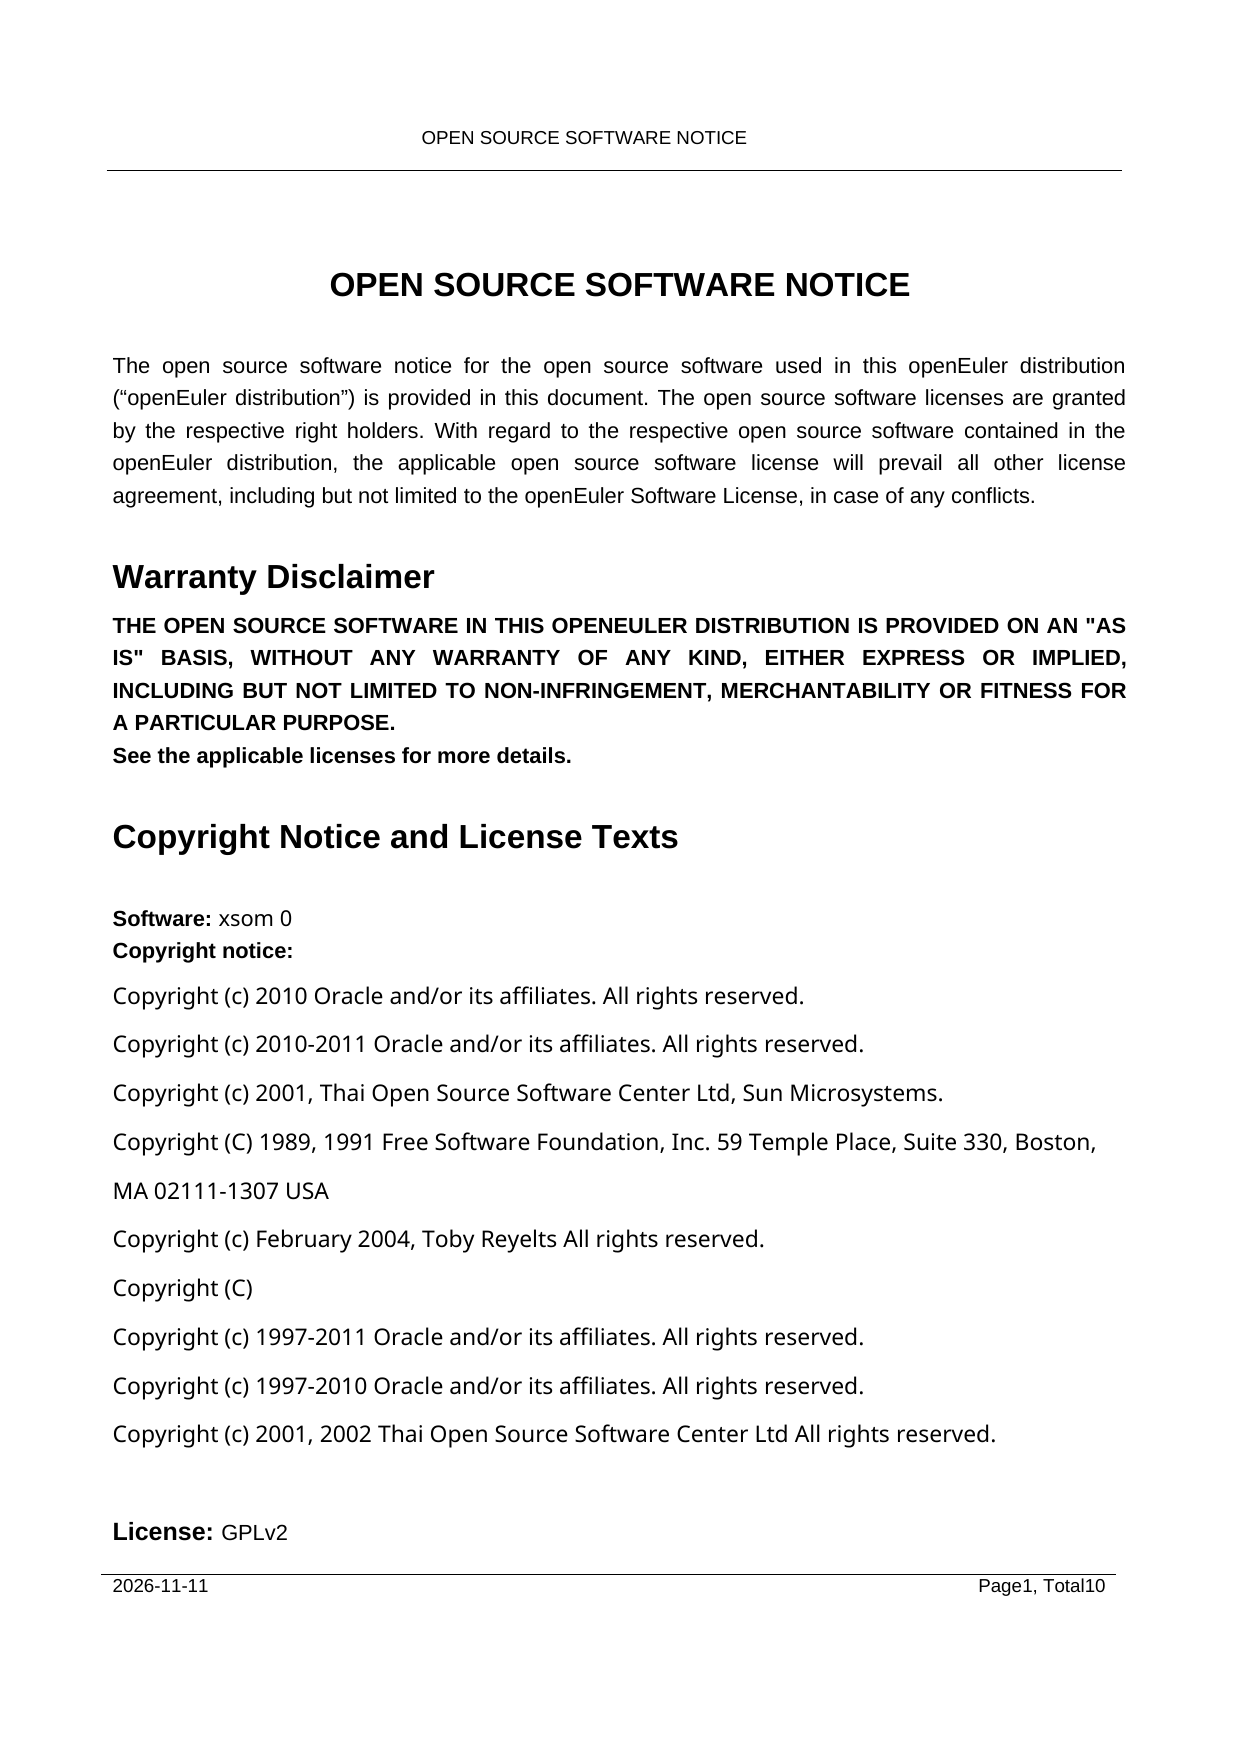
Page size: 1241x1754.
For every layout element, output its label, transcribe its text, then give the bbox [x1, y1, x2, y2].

text The open source software notice for the open source software used in this openEuler distribution (“openEuler distribution”) is provided in this document. The open source software licenses are granted by the respective right holders. With regard to the respective open source software contained in the openEuler distribution, the applicable open source software license will prevail all other license agreement, including but not limited to the openEuler Software License, in case of any conflicts. [112, 349, 1128, 511]
text Copyright notice: [112, 934, 1128, 966]
text THE OPEN SOURCE SOFTWARE IN THIS OPENEULER DISTRIBUTION IS PROVIDED ON AN "AS IS" BASIS, WITHOUT ANY WARRANTY OF ANY KIND, EITHER EXPRESS OR IMPLIED, INCLUDING BUT NOT LIMITED TO NON-INFRINGEMENT, MERCHANTABILITY OR FITNESS FOR A PARTICULAR PURPOSE. See the applicable licenses for more details. [112, 609, 1128, 771]
text Copyright (c) 2010 Oracle and/or its affiliates. All rights reserved. Copyright (c) 2010-2011 Oracle and/or its affiliates. All rights reserved. Copyright (c) 2001, Thai Open Source Software Center Ltd, Sun Microsystems. Copyright (C) 1989, 1991 Free Software Foundation, Inc. 59 Temple Place, Suite 330, Boston, MA 02111-1307 USA Copyright (c) February 2004, Toby Reyelts All rights reserved. Copyright (C) Copyright (c) 1997-2011 Oracle and/or its affiliates. All rights reserved. Copyright (c) 1997-2010 Oracle and/or its affiliates. All rights reserved. Copyright (c) 2001, 2002 Thai Open Source Software Center Ltd All rights reserved. [112, 979, 1128, 1499]
text Warranty Disclaimer [112, 544, 1128, 609]
text License: GPLv2 [112, 1515, 1128, 1548]
text OPEN SOURCE SOFTWARE NOTICE [112, 251, 1128, 316]
text Copyright Notice and License Texts [112, 804, 1128, 869]
text Software: xsom 0 [112, 901, 1128, 934]
